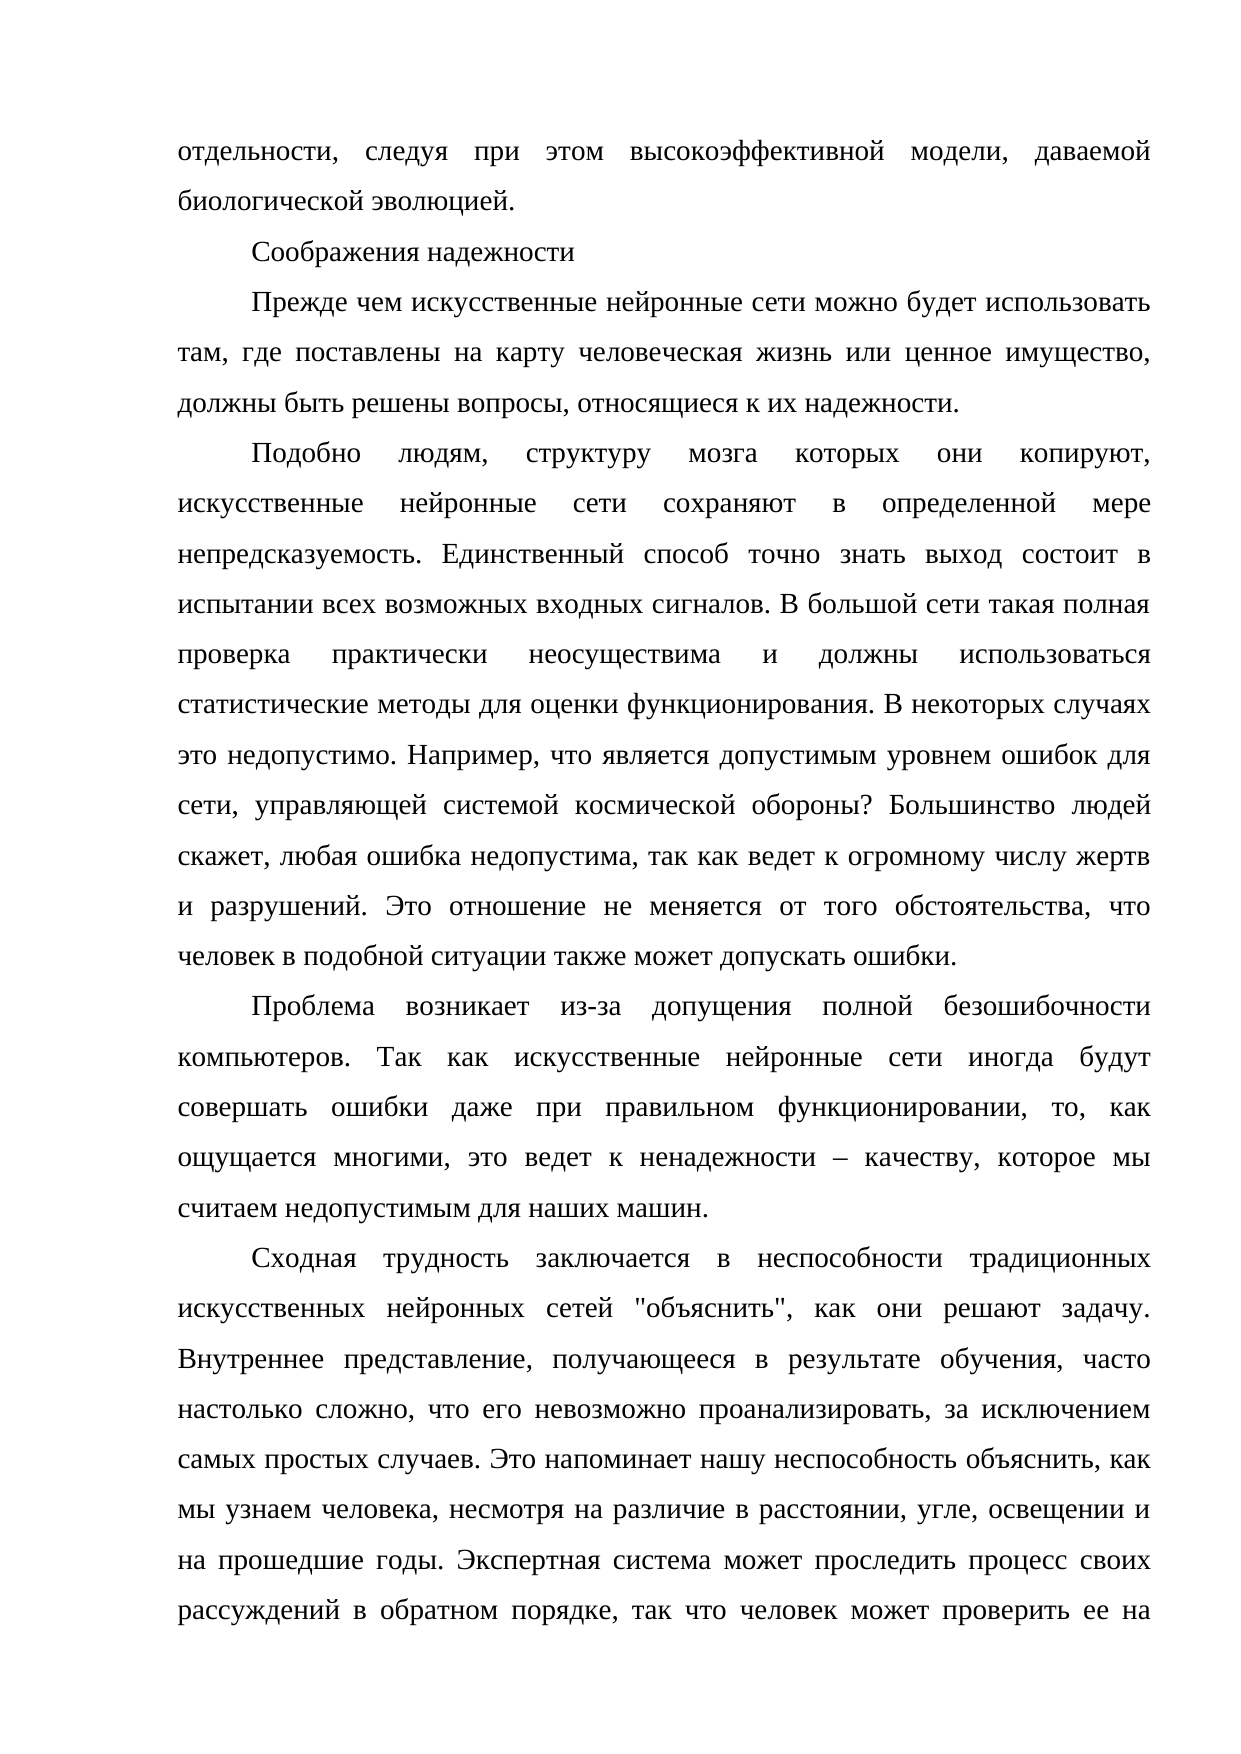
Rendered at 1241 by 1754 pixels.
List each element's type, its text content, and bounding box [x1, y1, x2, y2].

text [177, 133, 1152, 217]
text Подобно людям, структуру мозга которых они копируют, искусственные нейронные сети сохраняют в определенной мере непредсказуемость. Единственный способ точно знать выход состоит в испытании всех возможных входных сигналов. В большой сети такая полная проверка практически неосуществима и должны использоваться статистические методы для оценки функционирования. В некоторых случаях это недопустимо. Например, что является допустимым уровнем ошибок для сети, управляющей системой космической обороны? Большинство людей скажет, любая ошибка недопустима, так как ведет к огромному числу жертв и разрушений. Это отношение не меняется от того обстоятельства, что человек в подобной ситуации также может допускать ошибки. [177, 435, 1152, 972]
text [177, 1240, 1152, 1626]
text Прежде чем искусственные нейронные сети можно будет использовать там, где поставлены на карту человеческая жизнь или ценное имущество, должны быть решены вопросы, относящиеся к их надежности. [177, 284, 1152, 418]
text Проблема возникает из-за допущения полной безошибочности компьютеров. Так как искусственные нейронные сети иногда будут совершать ошибки даже при правильном функционировании, то, как ощущается многими, это ведет к ненадежности – качеству, которое мы считаем недопустимым для наших машин. [177, 988, 1152, 1223]
subtitle Соображения надежности [177, 234, 1152, 267]
